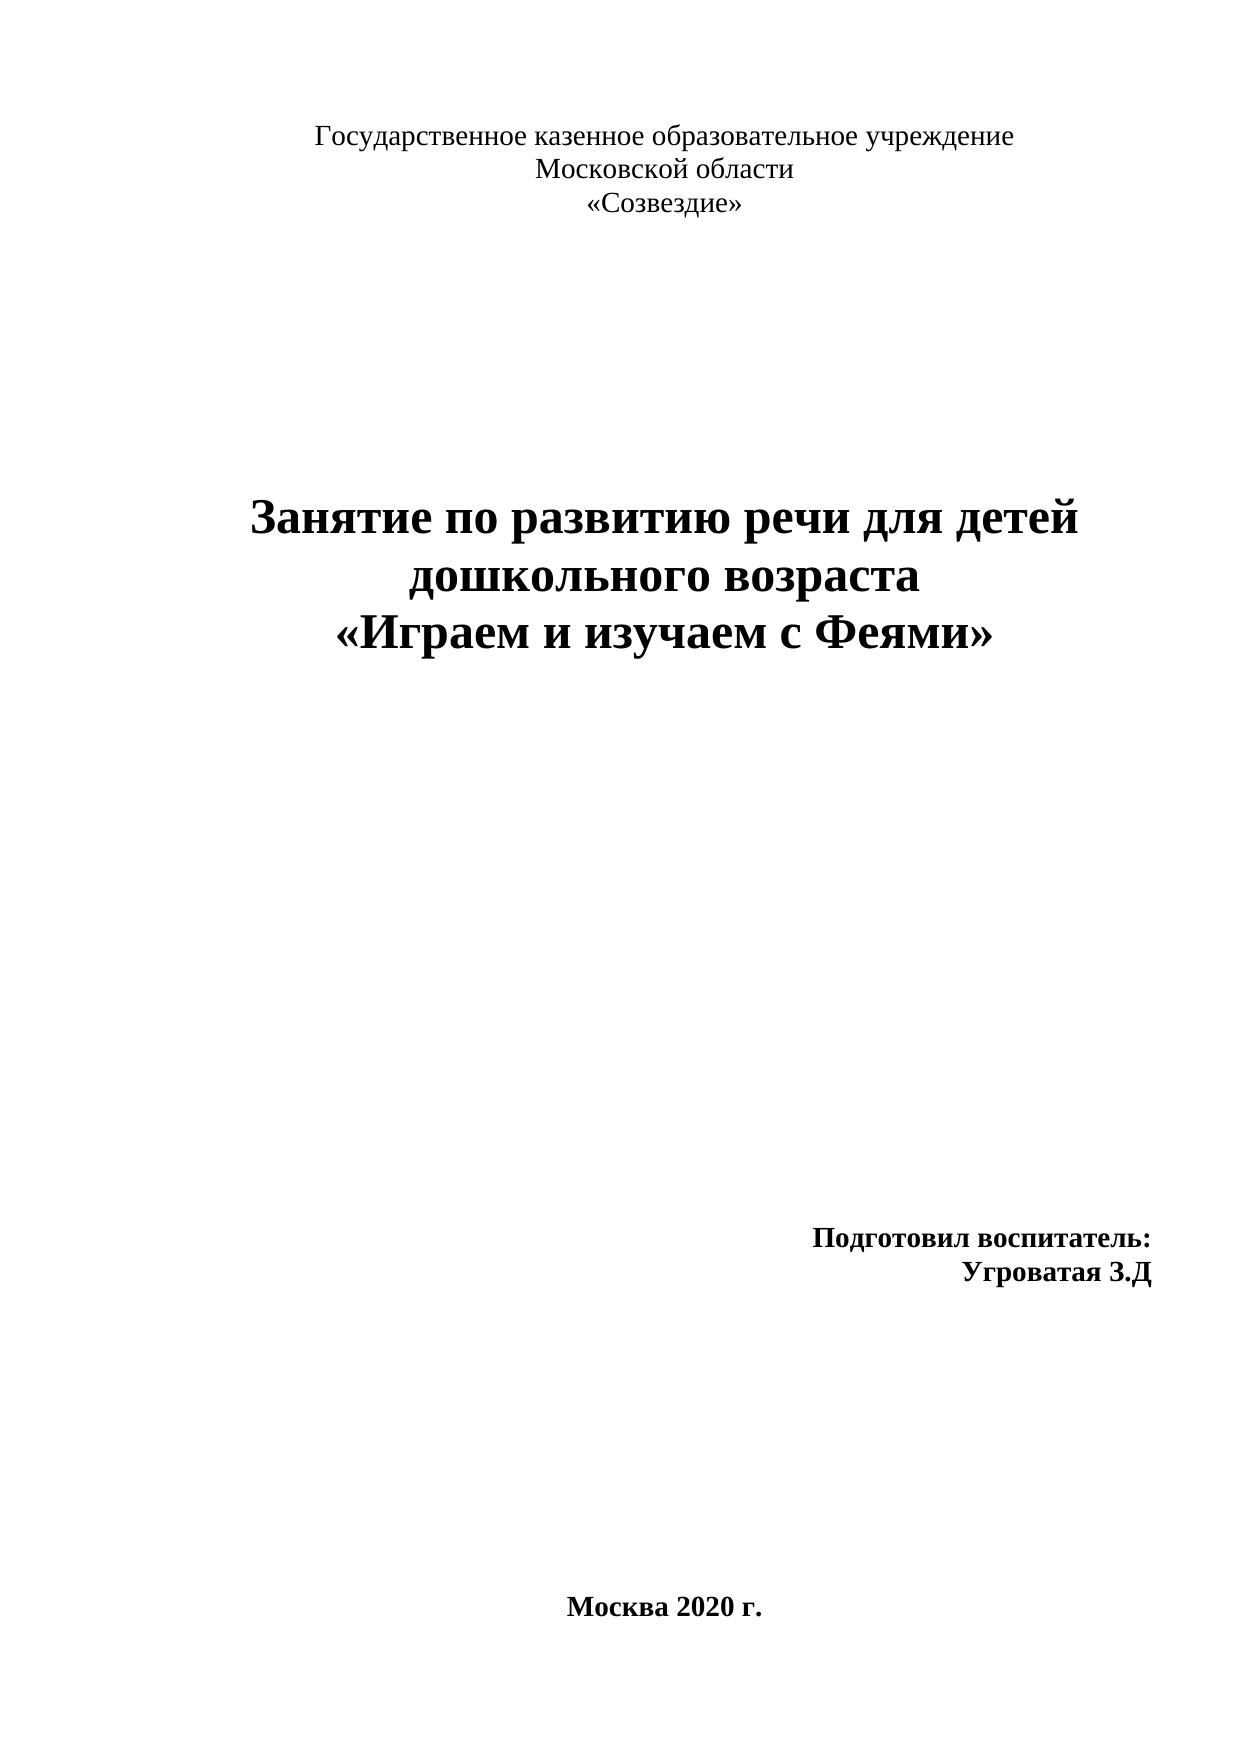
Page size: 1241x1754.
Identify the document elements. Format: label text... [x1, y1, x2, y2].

text Занятие по развитию речи для детей дошкольного возраста [177, 487, 1152, 602]
text «Созвездие» [177, 185, 1152, 219]
text Государственное казенное образовательное учреждение [177, 118, 1152, 152]
text «Играем и изучаем с Феями» [177, 602, 1152, 659]
text Угроватая З.Д [177, 1254, 1152, 1287]
text Московской области [177, 152, 1152, 185]
text Подготовил воспитатель: [177, 1220, 1152, 1254]
text Москва 2020 г. [177, 1589, 1152, 1623]
